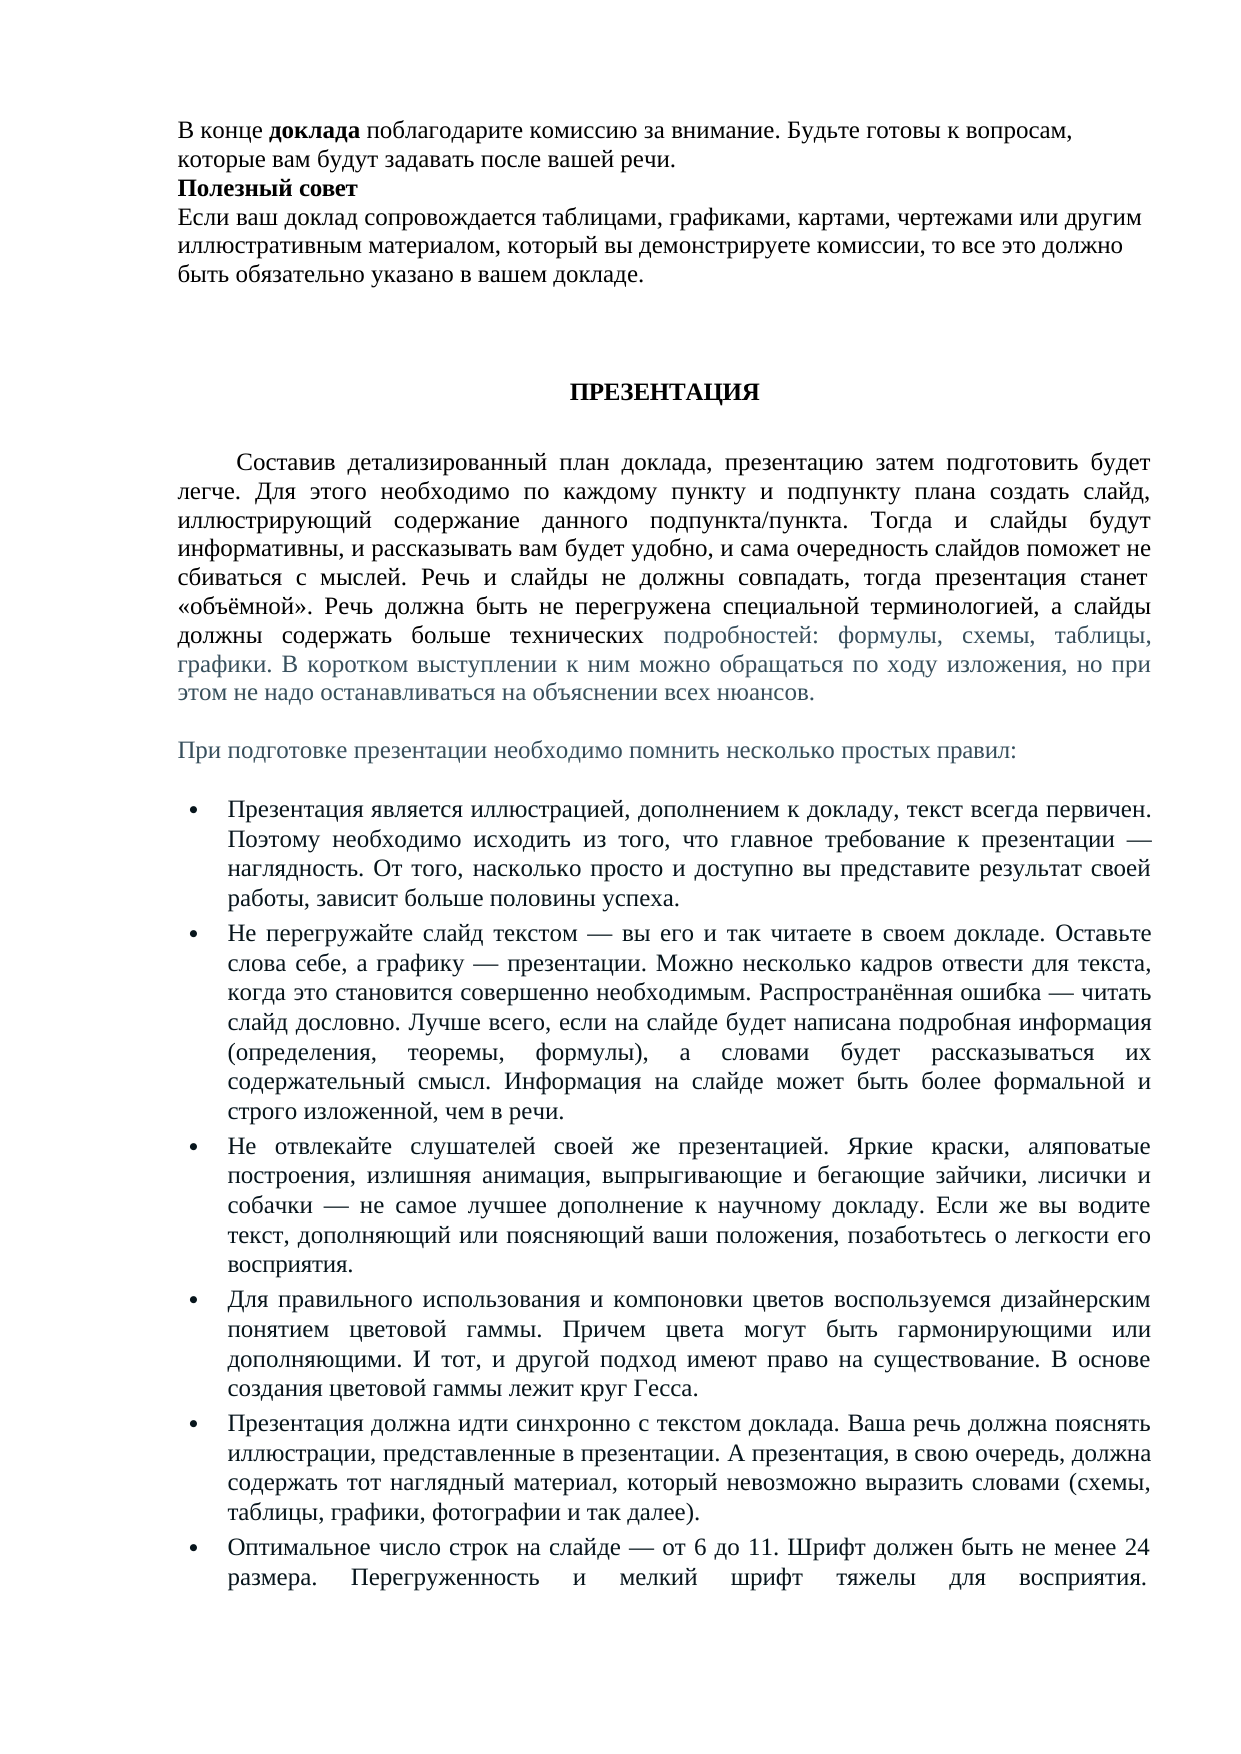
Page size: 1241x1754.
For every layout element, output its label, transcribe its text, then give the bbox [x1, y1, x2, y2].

text «объёмной». Речь должна быть не перегружена специальной терминологией, а слайды должны содержать больше технических подробностей: формулы, схемы, таблицы, графики. В коротком выступлении к ним можно обращаться по ходу изложения, но при этом не надо останавливаться на объяснении всех нюансов. [177, 591, 1152, 706]
subtitle Полезный совет [177, 173, 1232, 202]
text При подготовке презентации необходимо помнить несколько простых правил: [177, 735, 1232, 764]
list Презентация должна идти синхронно с текстом доклада. Ваша речь должна пояснять иллюстрации, представленные в презентации. А презентация, в свою очередь, должна содержать тот наглядный материал, который невозможно выразить словами (схемы, таблицы, графики, фотографии и так далее). [190, 1408, 1152, 1526]
list Не перегружайте слайд текстом — вы его и так читаете в своем докладе. Оставьте слова себе, а графику — презентации. Можно несколько кадров отвести для текста, когда это становится совершенно необходимым. Распространённая ошибка — читать слайд дословно. Лучше всего, если на слайде будет написана подробная информация (определения, теоремы, формулы), а словами будет рассказываться их содержательный смысл. Информация на слайде может быть более формальной и строго изложенной, чем в речи. [190, 918, 1152, 1124]
text Если ваш доклад сопровождается таблицами, графиками, картами, чертежами или другим иллюстративным материалом, который вы демонстрируете комиссии, то все это должно быть обязательно указано в вашем докладе. [177, 202, 1149, 288]
list Не отвлекайте слушателей своей же презентацией. Яркие краски, аляповатые построения, излишняя анимация, выпрыгивающие и бегающие зайчики, лисички и собачки — не самое лучшее дополнение к научному докладу. Если же вы водите текст, дополняющий или поясняющий ваши положения, позаботьтесь о легкости его восприятия. [190, 1131, 1152, 1278]
text Составив детализированный план доклада, презентацию затем подготовить будет легче. Для этого необходимо по каждому пункту и подпункту плана создать слайд, иллюстрирующий содержание данного подпункта/пункта. Тогда и слайды будут информативны, и рассказывать вам будет удобно, и сама очередность слайдов поможет не сбиваться с мыслей. Речь и слайды не должны совпадать, тогда презентация станет [177, 447, 1152, 591]
list Оптимальное число строк на слайде — от 6 до 11. Шрифт должен быть не менее 24 размера. Перегруженность и мелкий шрифт тяжелы для восприятия. [190, 1532, 1152, 1590]
text В конце доклада поблагодарите комиссию за внимание. Будьте готовы к вопросам, которые вам будут задавать после вашей речи. [177, 115, 1149, 173]
list Презентация является иллюстрацией, дополнением к докладу, текст всегда первичен. Поэтому необходимо исходить из того, что главное требование к презентации — наглядность. От того, насколько просто и доступно вы представите результат своей работы, зависит больше половины успеха. [190, 794, 1152, 912]
list Для правильного использования и компоновки цветов воспользуемся дизайнерским понятием цветовой гаммы. Причем цвета могут быть гармонирующими или дополняющими. И тот, и другой подход имеют право на существование. В основе создания цветовой гаммы лежит круг Гесса. [190, 1284, 1152, 1402]
subtitle ПРЕЗЕНТАЦИЯ [264, 377, 1066, 406]
